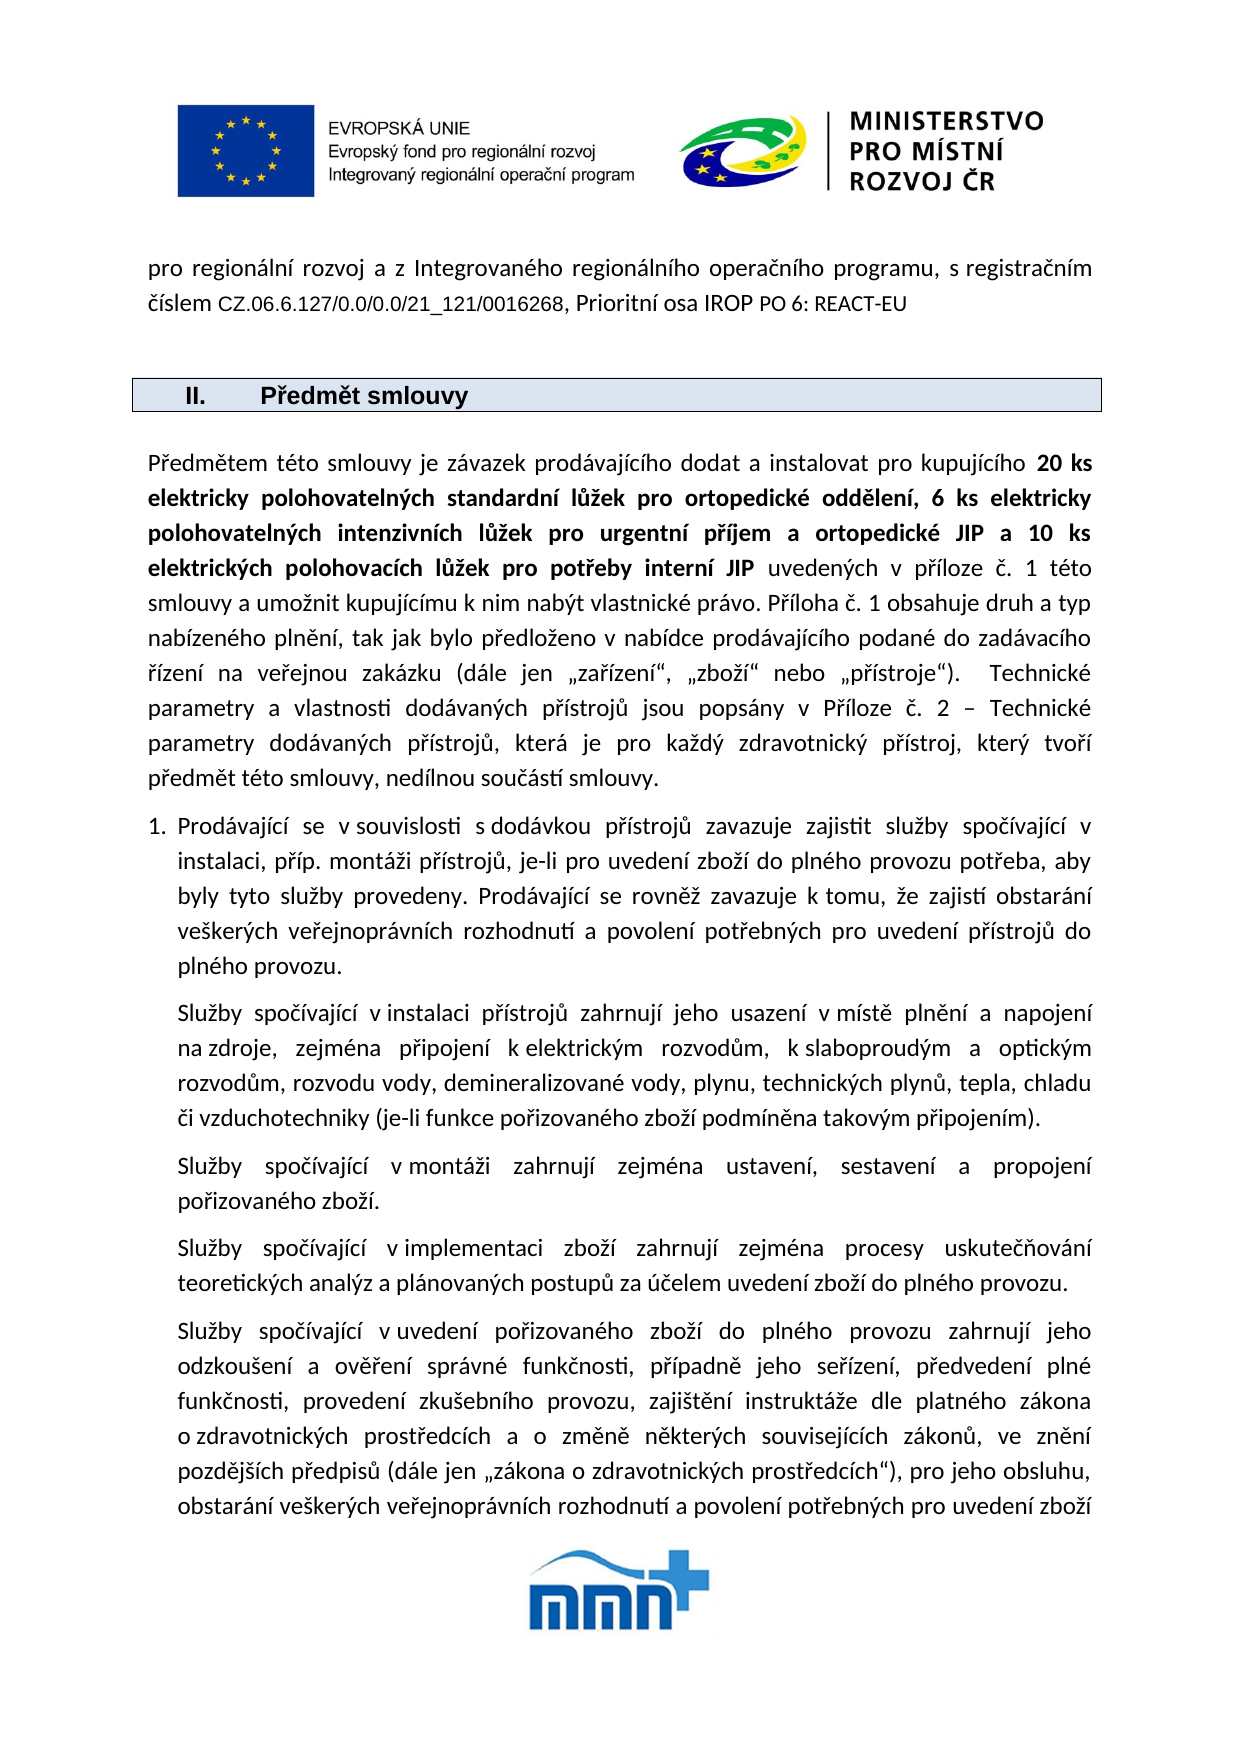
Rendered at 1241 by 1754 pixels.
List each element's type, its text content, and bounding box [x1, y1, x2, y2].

text Služby spočívající v implementaci zboží zahrnují zejména procesy uskutečňování teoretických analýz a plánovaných postupů za účelem uvedení zboží do plného provozu. [177, 1232, 1092, 1298]
picture [147, 73, 1073, 227]
text Služby spočívající v instalaci přístrojů zahrnují jeho usazení v místě plnění a napojení na zdroje, zejména připojení k elektrickým rozvodům, k slaboproudým a optickým rozvodům, rozvodu vody, demineralizované vody, plynu, technických plynů, tepla, chladu či vzduchotechniky (je-li funkce pořizovaného zboží podmíněna takovým připojením). [177, 997, 1092, 1133]
text Předmětem této smlouvy je závazek prodávajícího dodat a instalovat pro kupujícího 20 ks elektricky polohovatelných standardní lůžek pro ortopedické oddělení, 6 ks elektricky polohovatelných intenzivních lůžek pro urgentní příjem a ortopedické JIP a 10 ks elektrických polohovacích lůžek pro potřeby interní JIP uvedených v příloze č. 1 této smlouvy a umožnit kupujícímu k nim nabýt vlastnické právo. Příloha č. 1 obsahuje druh a typ nabízeného plnění, tak jak bylo předloženo v nabídce prodávajícího podané do zadávacího řízení na veřejnou zakázku (dále jen „zařízení“, „zboží“ nebo „přístroje“). Technické parametry a vlastnosti dodávaných přístrojů jsou popsány v Příloze č. 2 – Technické parametry dodávaných přístrojů, která je pro každý zdravotnický přístroj, který tvoří předmět této smlouvy, nedílnou součástí smlouvy. [148, 447, 1092, 793]
list Prodávající se v souvislosti s dodávkou přístrojů zavazuje zajistit služby spočívající v instalaci, příp. montáži přístrojů, je-li pro uvedení zboží do plného provozu potřeba, aby byly tyto služby provedeny. Prodávající se rovněž zavazuje k tomu, že zajistí obstarání veškerých veřejnoprávních rozhodnutí a povolení potřebných pro uvedení přístrojů do plného provozu. [148, 810, 1092, 981]
text Služby spočívající v montáži zahrnují zejména ustavení, sestavení a propojení pořizovaného zboží. [177, 1150, 1092, 1216]
picture [495, 1533, 745, 1656]
subtitle Předmět smlouvy [133, 379, 1101, 411]
